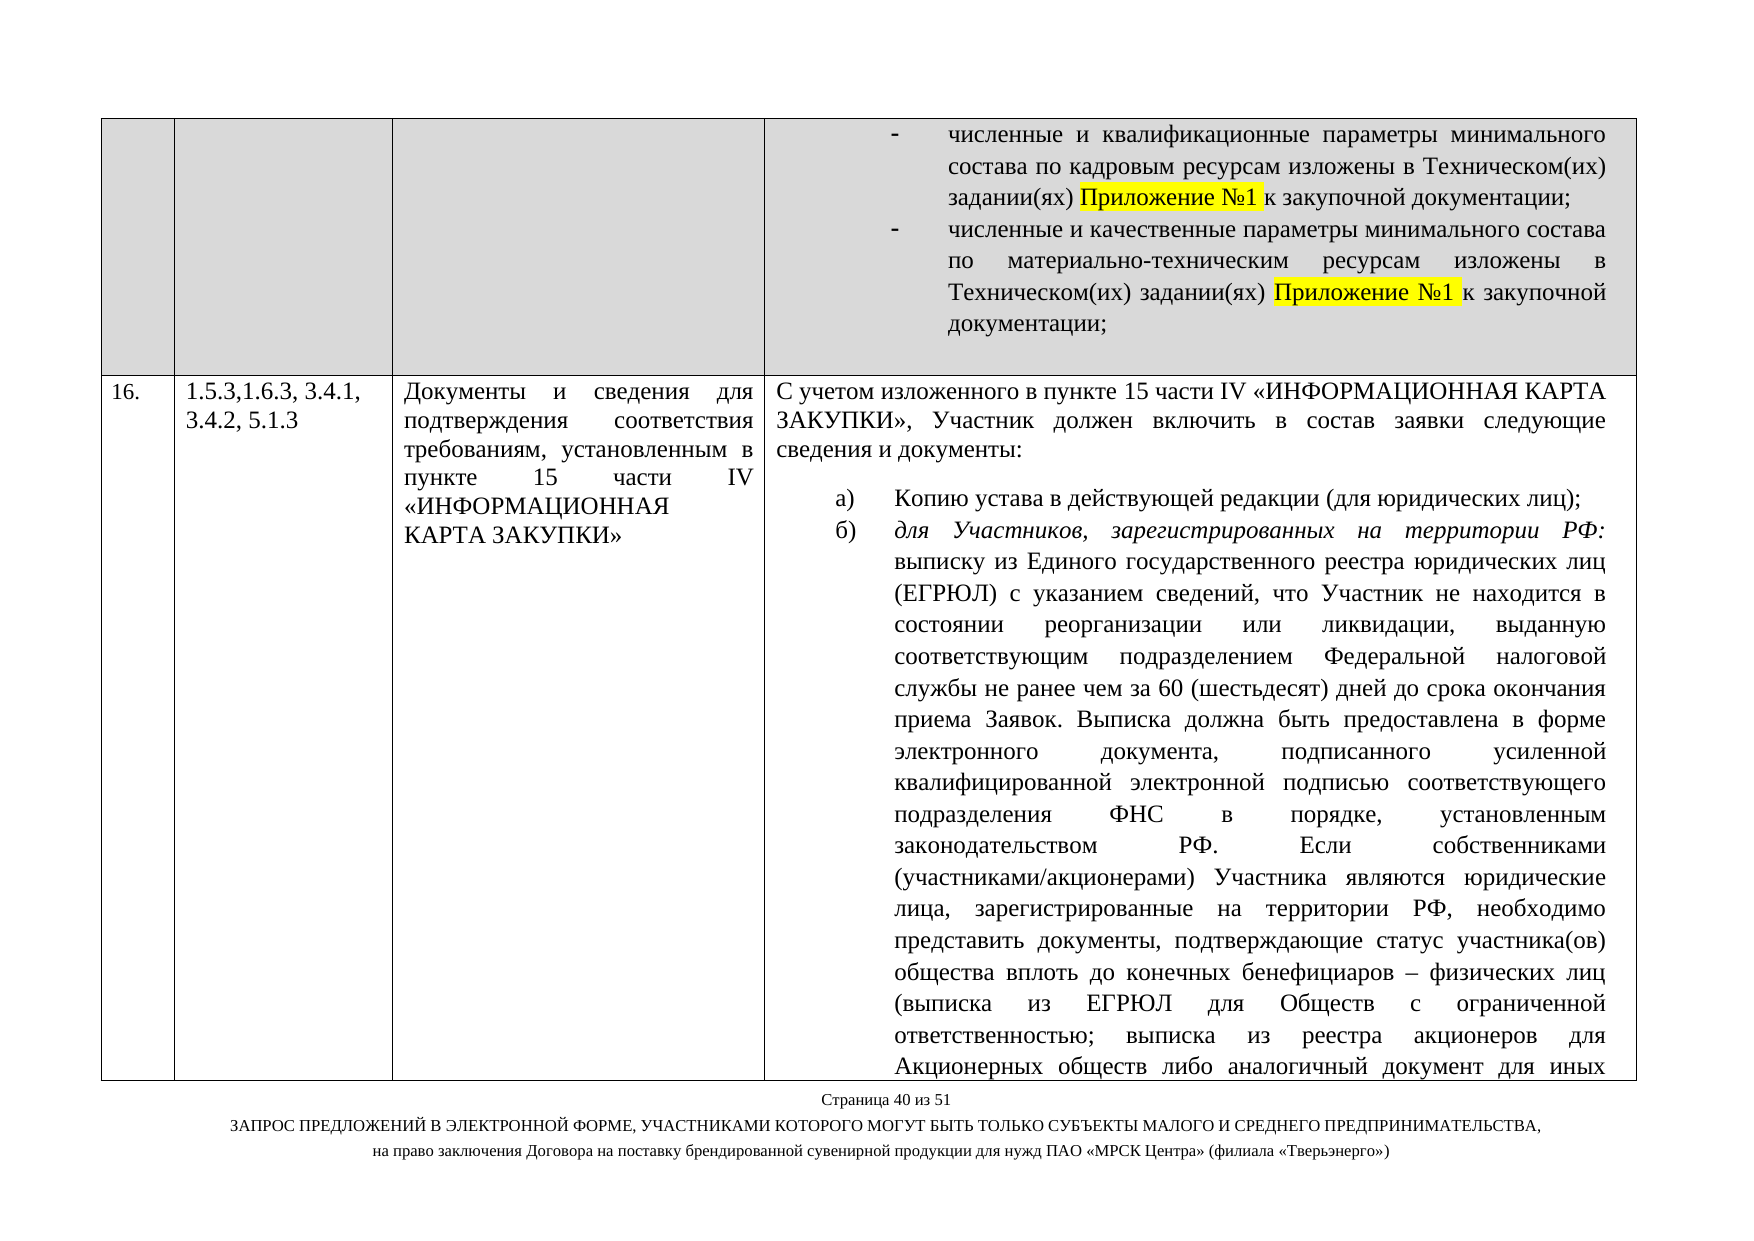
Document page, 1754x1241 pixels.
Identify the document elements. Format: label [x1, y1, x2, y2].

table_cell [765, 376, 1636, 1080]
table_cell [393, 376, 764, 1080]
table_cell [102, 376, 174, 1080]
table_cell [102, 119, 174, 375]
table_cell [765, 119, 1636, 375]
table_cell [393, 119, 764, 375]
table_cell [175, 119, 392, 375]
table_cell [175, 376, 392, 1080]
